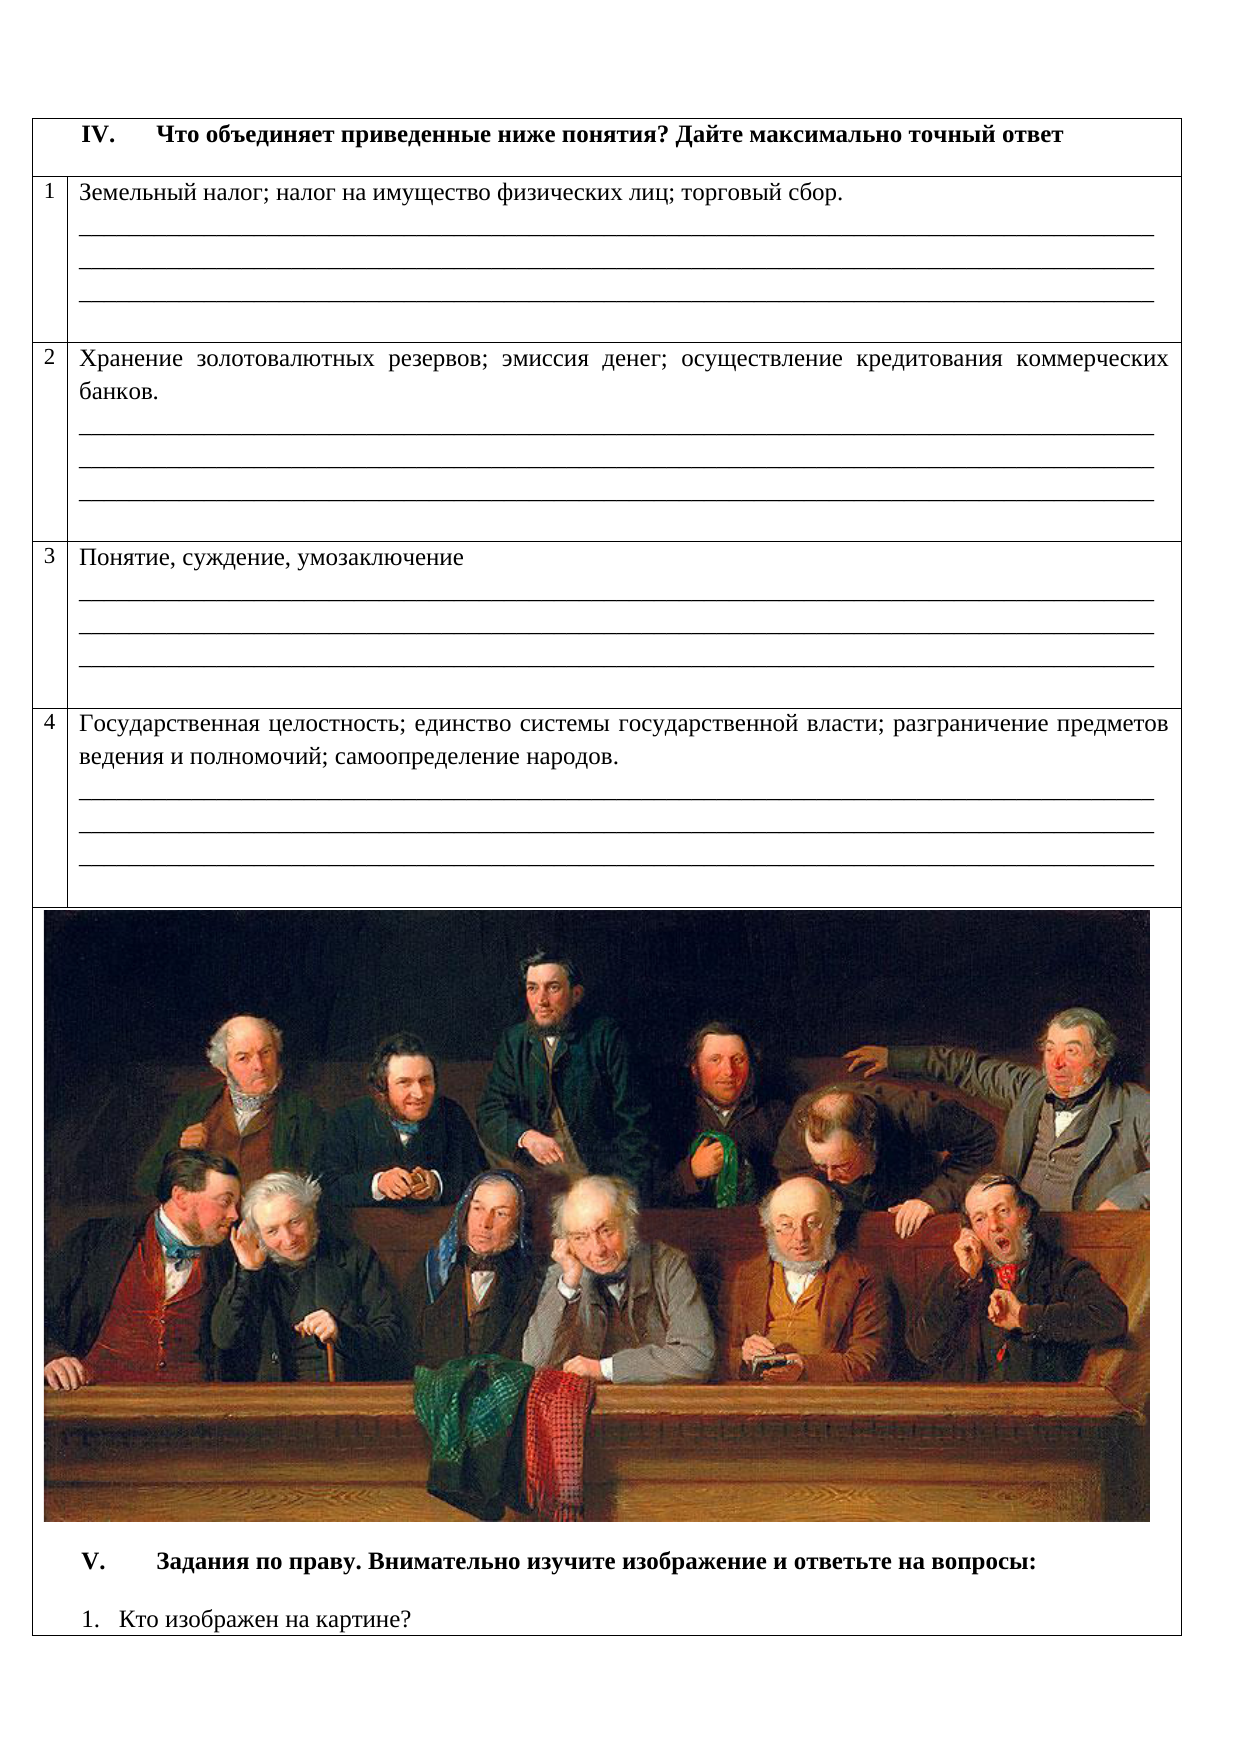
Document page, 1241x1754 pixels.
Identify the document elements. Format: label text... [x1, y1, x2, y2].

table_cell Государственная целостность; единство системы государственной власти; разграничение предметов ведения и полномочий; самоопределение народов. ______________________________________________________________________________________ ______________________________________________________________________________________ ______________________________________________________________________________________ [68, 709, 1181, 907]
table_cell Земельный налог; налог на имущество физических лиц; торговый сбор. ______________________________________________________________________________________ ______________________________________________________________________________________ ______________________________________________________________________________________ [68, 177, 1181, 342]
table_cell Что объединяет приведенные ниже понятия? Дайте максимально точный ответ [33, 119, 1181, 176]
table_cell 1 [33, 177, 67, 342]
table_cell Понятие, суждение, умозаключение ______________________________________________________________________________________ ______________________________________________________________________________________ ______________________________________________________________________________________ [68, 542, 1181, 707]
table_cell Хранение золотовалютных резервов; эмиссия денег; осуществление кредитования коммерческих банков. ______________________________________________________________________________________ ______________________________________________________________________________________ ______________________________________________________________________________________ [68, 343, 1181, 541]
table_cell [33, 908, 1181, 1635]
table_cell 2 [33, 343, 67, 541]
table_cell 3 [33, 542, 67, 707]
picture [43, 910, 1150, 1522]
table_cell 4 [33, 709, 67, 907]
